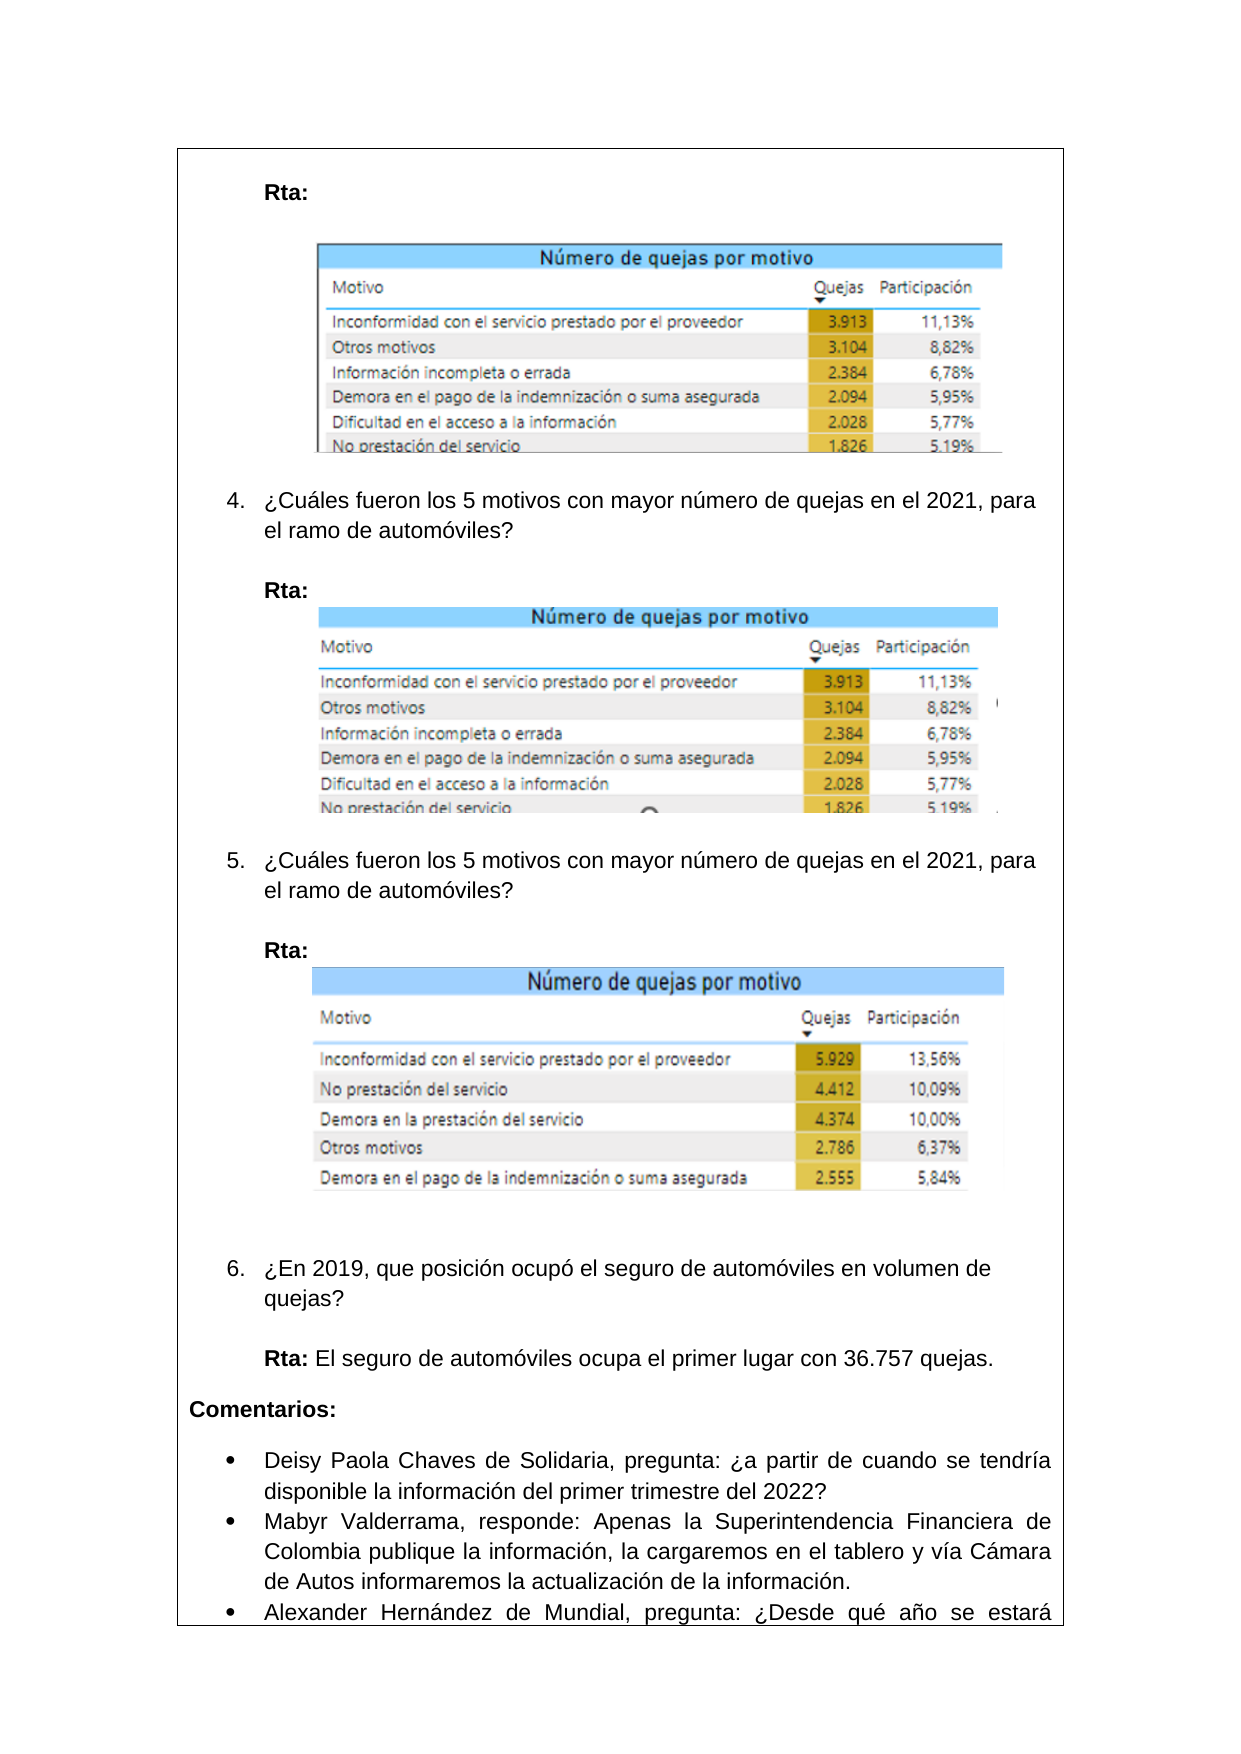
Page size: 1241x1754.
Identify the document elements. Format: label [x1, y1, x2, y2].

picture [312, 967, 1005, 1191]
picture [318, 607, 998, 813]
picture [313, 239, 1003, 453]
table_cell [178, 149, 1063, 1625]
